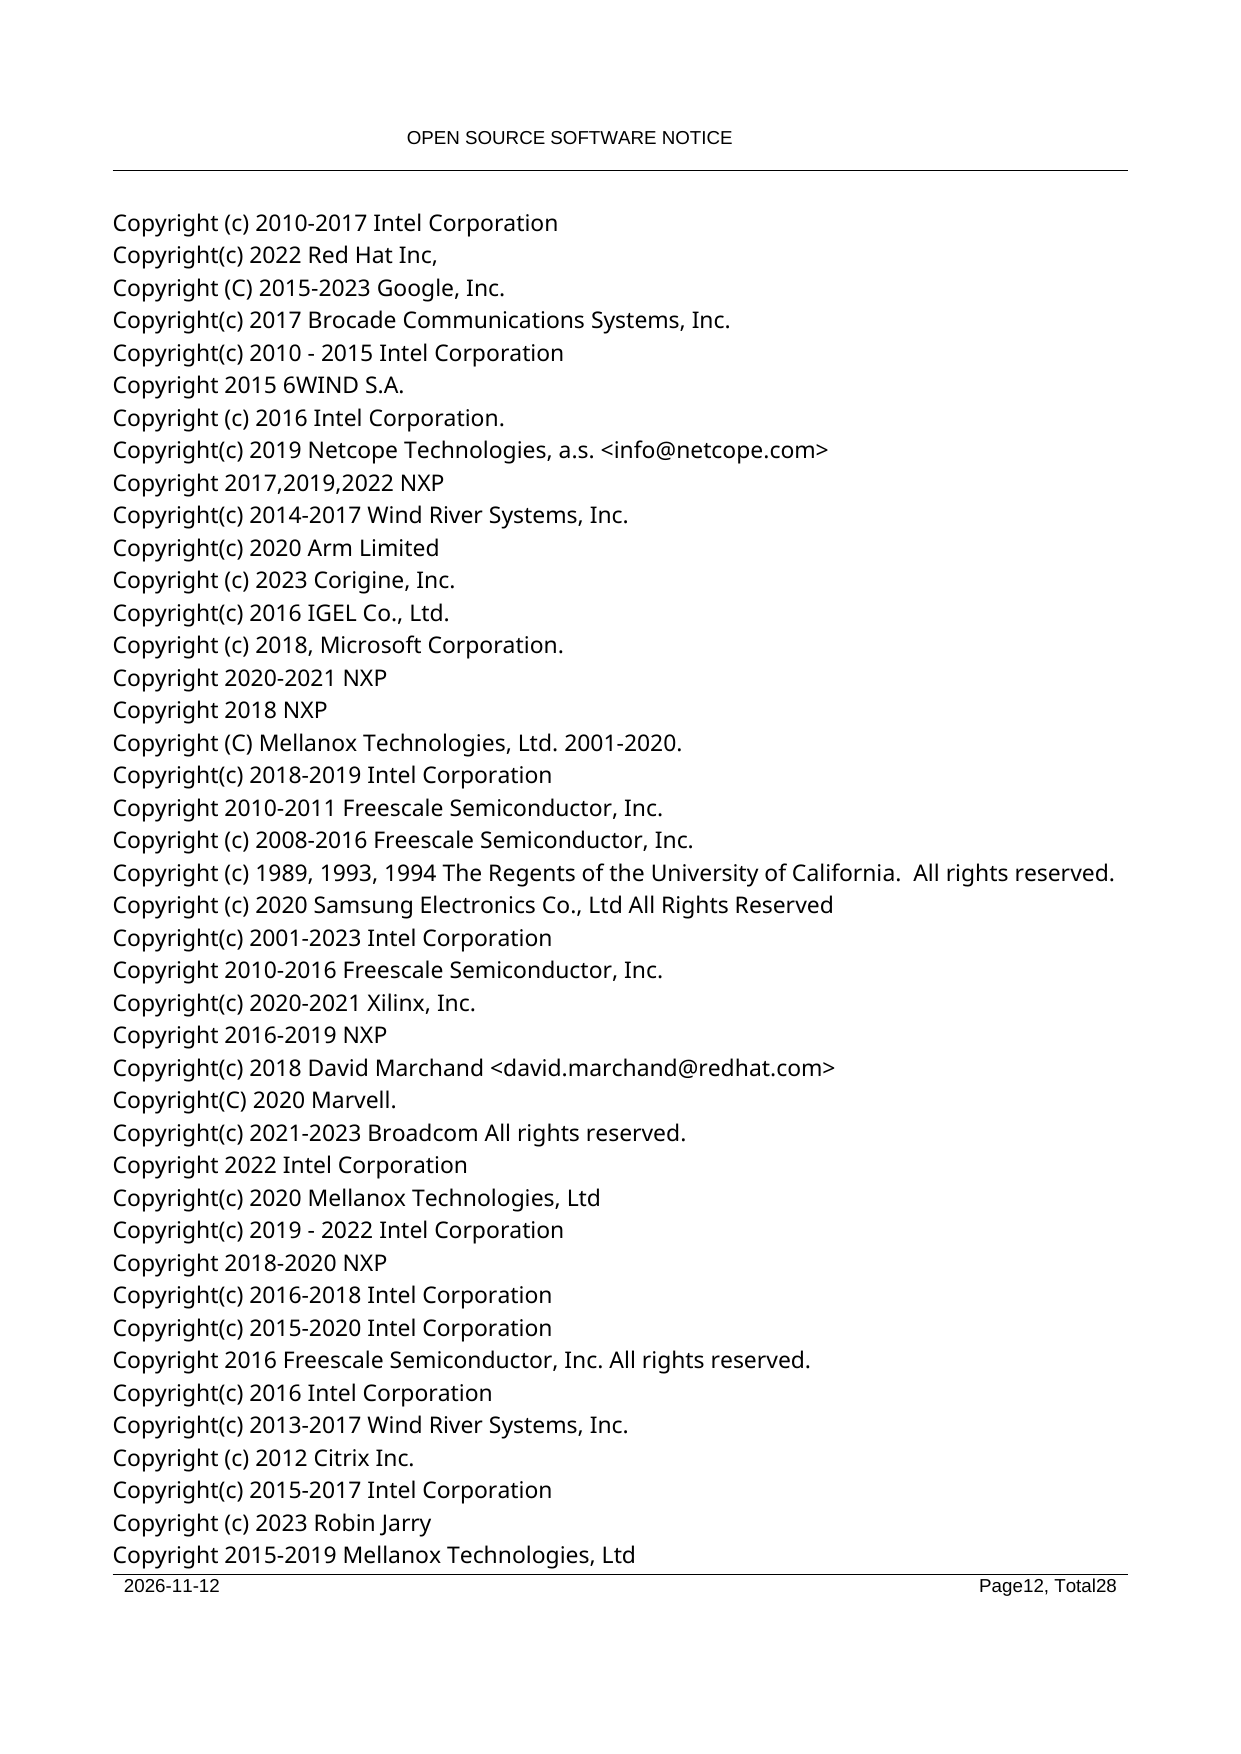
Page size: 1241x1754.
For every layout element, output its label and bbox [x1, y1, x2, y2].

text [112, 206, 1128, 1571]
